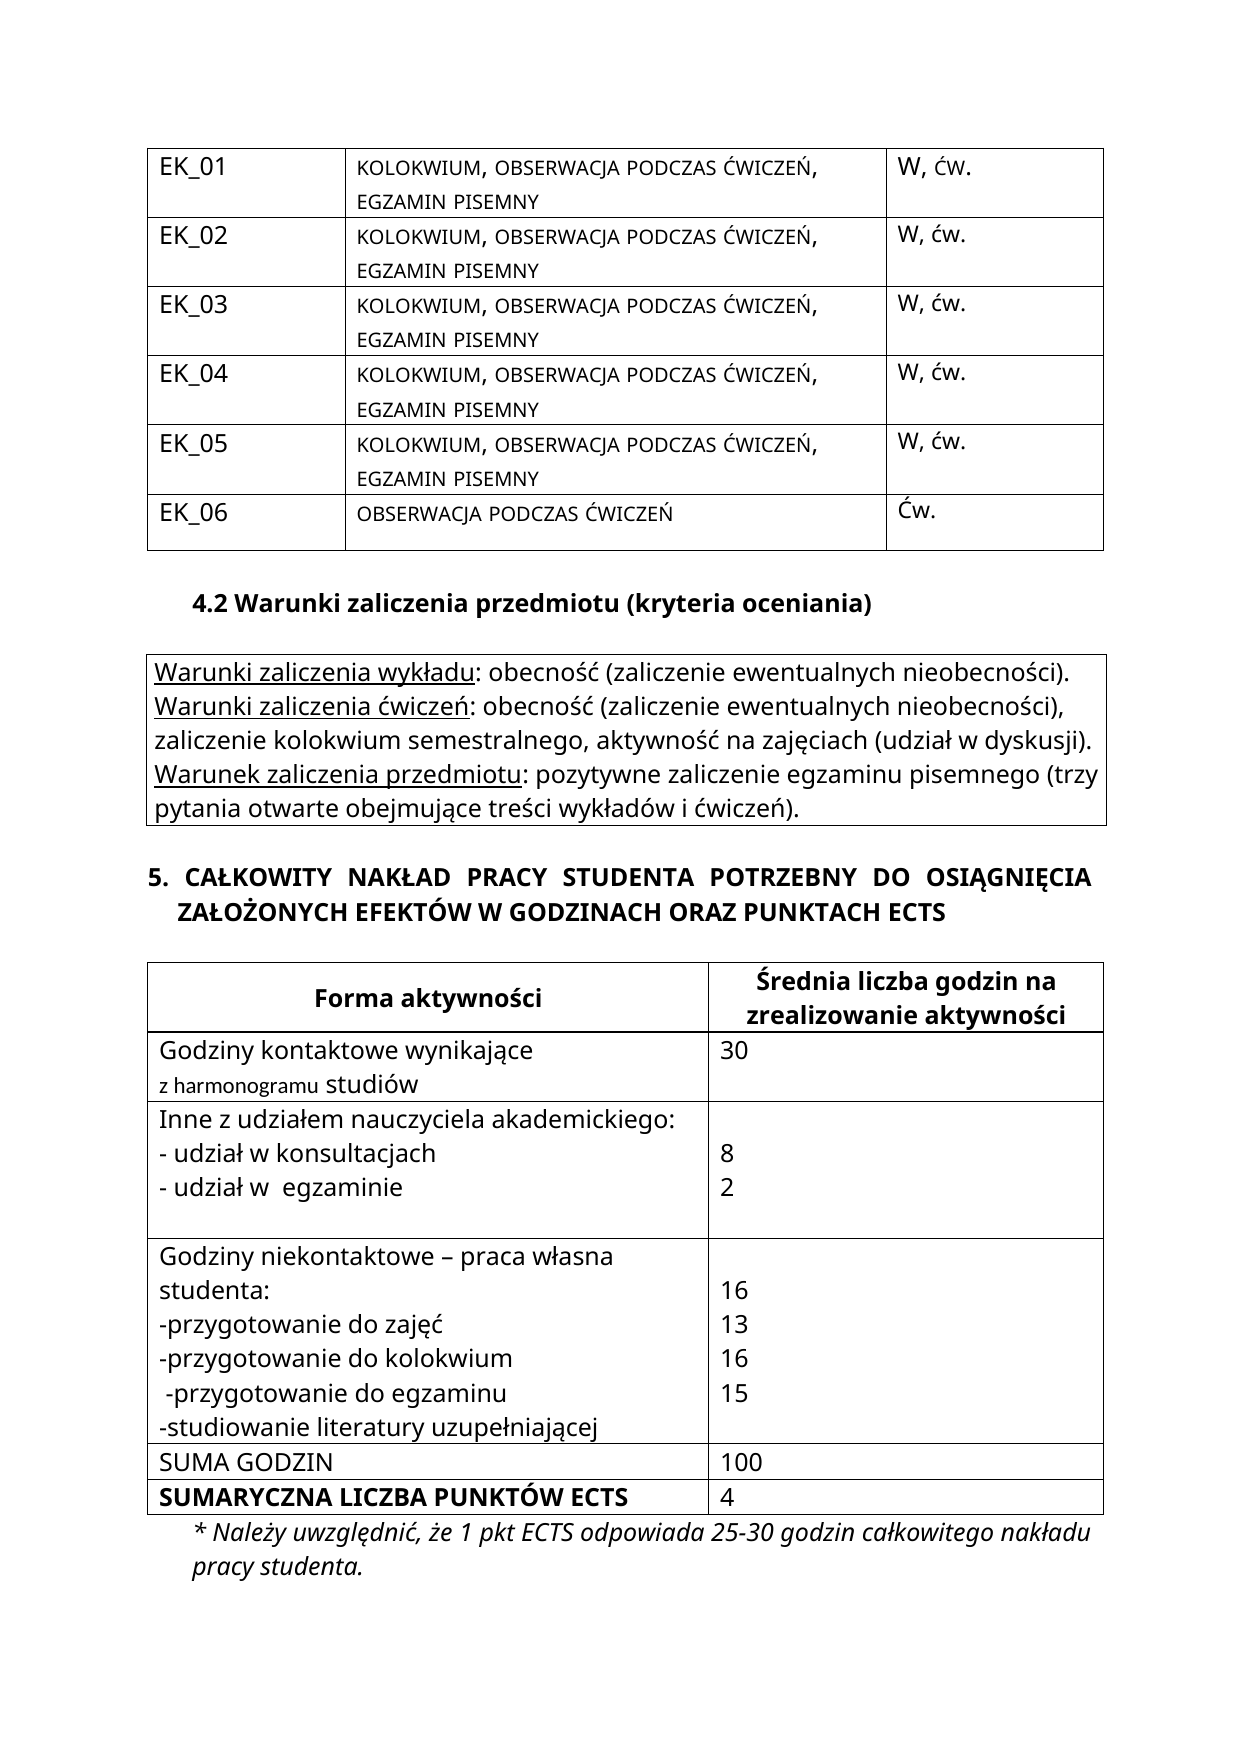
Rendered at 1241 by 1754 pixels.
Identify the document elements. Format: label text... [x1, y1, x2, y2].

table_cell EK_02 [148, 218, 345, 286]
table_header Warunki zaliczenia wykładu: obecność (zaliczenie ewentualnych nieobecności). Warunki zaliczenia ćwiczeń: obecność (zaliczenie ewentualnych nieobecności), zaliczenie kolokwium semestralnego, aktywność na zajęciach (udział w dyskusji). Warunek zaliczenia przedmiotu: pozytywne zaliczenie egzaminu pisemnego (trzy pytania otwarte obejmujące treści wykładów i ćwiczeń). [147, 655, 1106, 825]
table_cell EK_03 [148, 287, 345, 355]
table_cell 8 2 [709, 1102, 1103, 1238]
table_cell Godziny niekontaktowe – praca własna studenta: -przygotowanie do zajęć -przygotowanie do kolokwium -przygotowanie do egzaminu -studiowanie literatury uzupełniającej [148, 1239, 708, 1443]
table_cell 16 13 16 15 [709, 1239, 1103, 1443]
table_cell W, ćw. [887, 356, 1103, 424]
table_cell W, ćw. [887, 149, 1103, 217]
table_cell EK_04 [148, 356, 345, 424]
table_cell kolokwium, obserwacja podczas ćwiczeń, egzamin pisemny [346, 356, 886, 424]
table_cell EK_06 [148, 495, 345, 550]
table_cell 4 [709, 1480, 1103, 1513]
table_cell 30 [709, 1033, 1103, 1101]
table_cell SUMA GODZIN [148, 1444, 708, 1478]
table_header Średnia liczba godzin na zrealizowanie aktywności [709, 963, 1103, 1031]
table_cell 100 [709, 1444, 1103, 1478]
table_cell obserwacja podczas ćwiczeń [346, 495, 886, 550]
table_cell kolokwium, obserwacja podczas ćwiczeń, egzamin pisemny [346, 149, 886, 217]
text 4.2 Warunki zaliczenia przedmiotu (kryteria oceniania) [192, 586, 1093, 619]
table_cell kolokwium, obserwacja podczas ćwiczeń, egzamin pisemny [346, 425, 886, 493]
table_cell Godziny kontaktowe wynikające z harmonogramu studiów [148, 1033, 708, 1101]
table_cell W, ćw. [887, 287, 1103, 355]
text * Należy uwzględnić, że 1 pkt ECTS odpowiada 25-30 godzin całkowitego nakładu pracy studenta. [192, 1515, 1093, 1583]
table_cell kolokwium, obserwacja podczas ćwiczeń, egzamin pisemny [346, 218, 886, 286]
table_cell Inne z udziałem nauczyciela akademickiego: - udział w konsultacjach - udział w egzaminie [148, 1102, 708, 1238]
table_cell SUMARYCZNA LICZBA PUNKTÓW ECTS [148, 1480, 708, 1513]
text 5. CAŁKOWITY NAKŁAD PRACY STUDENTA POTRZEBNY DO OSIĄGNIĘCIA ZAŁOŻONYCH EFEKTÓW W GODZINACH ORAZ PUNKTACH ECTS [148, 860, 1093, 928]
table_cell EK_05 [148, 425, 345, 493]
table_cell EK_01 [148, 149, 345, 217]
table_cell Ćw. [887, 495, 1103, 550]
table_cell W, ćw. [887, 425, 1103, 493]
table_cell kolokwium, obserwacja podczas ćwiczeń, egzamin pisemny [346, 287, 886, 355]
table_cell W, ćw. [887, 218, 1103, 286]
table_header Forma aktywności [148, 963, 708, 1031]
